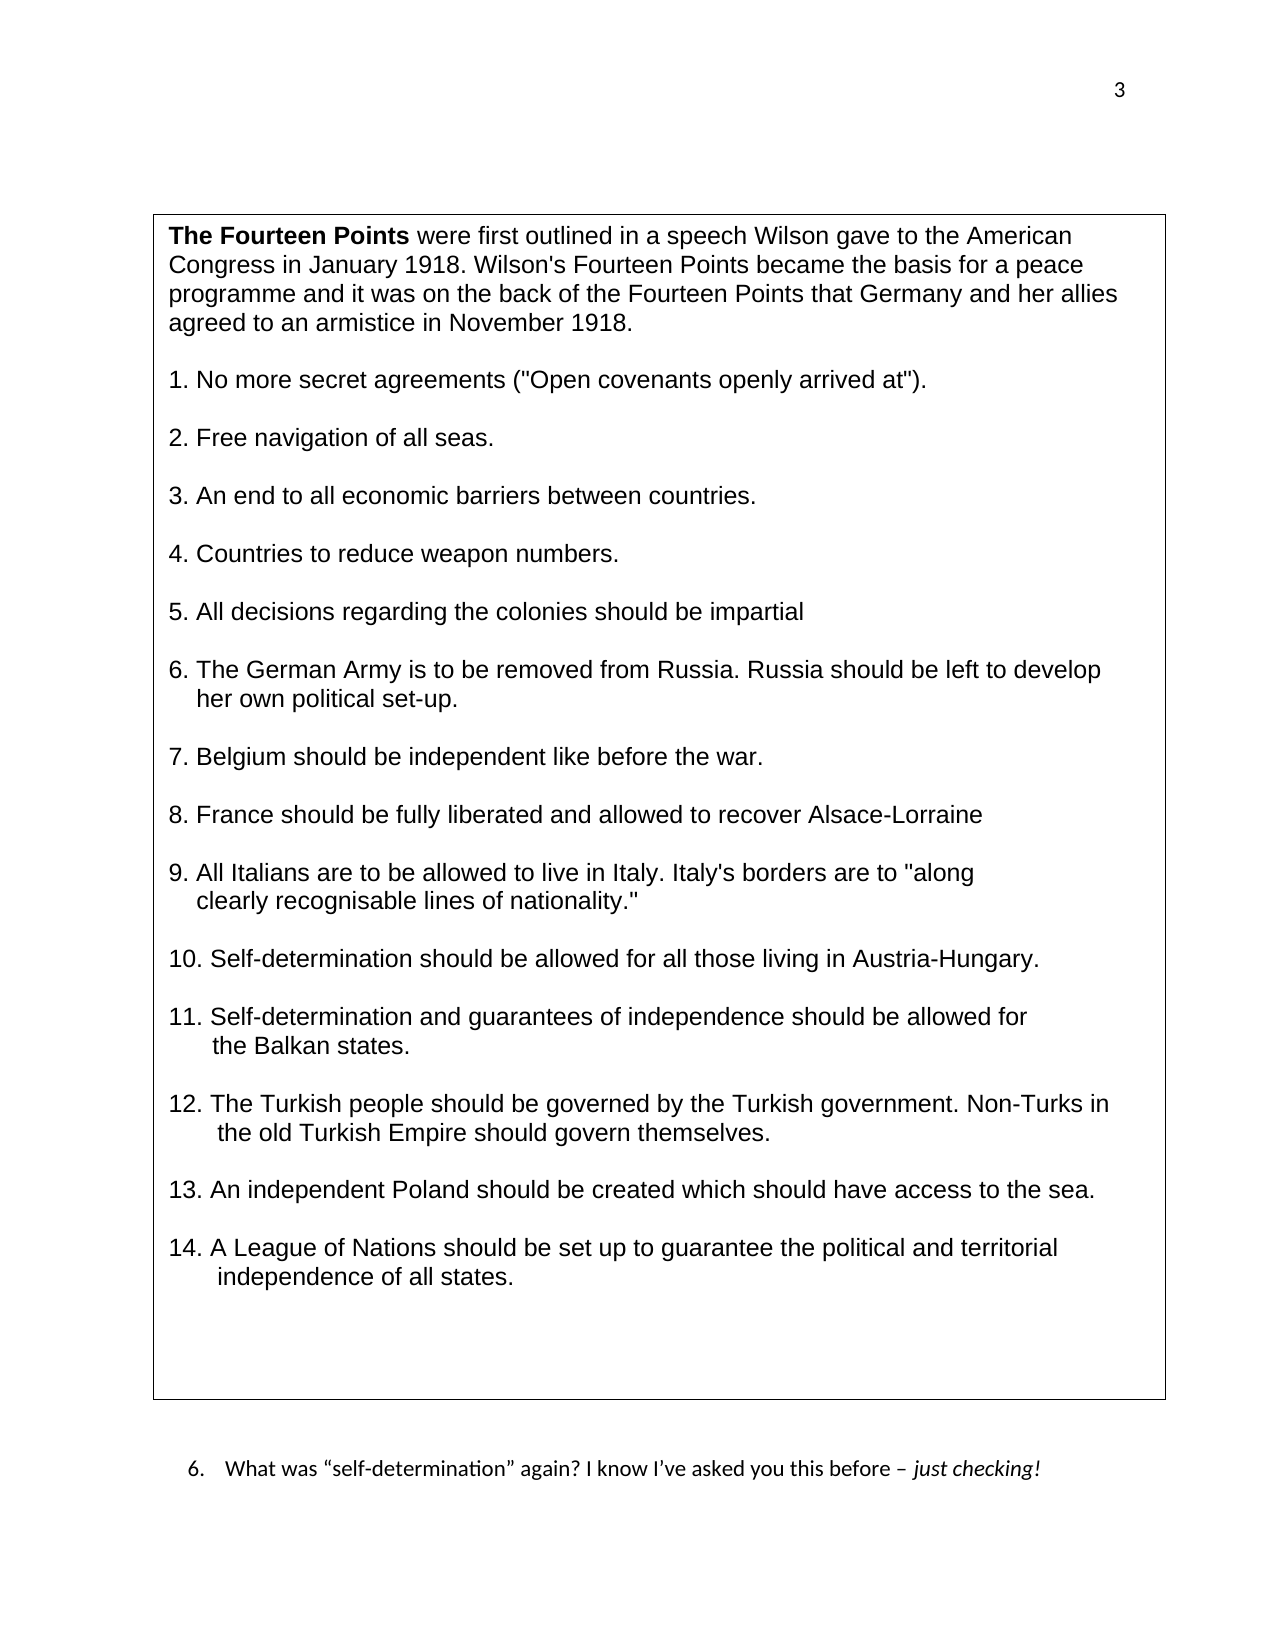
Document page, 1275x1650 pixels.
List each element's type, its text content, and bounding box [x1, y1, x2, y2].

list What was “self-determination” again? I know I’ve asked you this before – just checking! [187, 1454, 1125, 1482]
